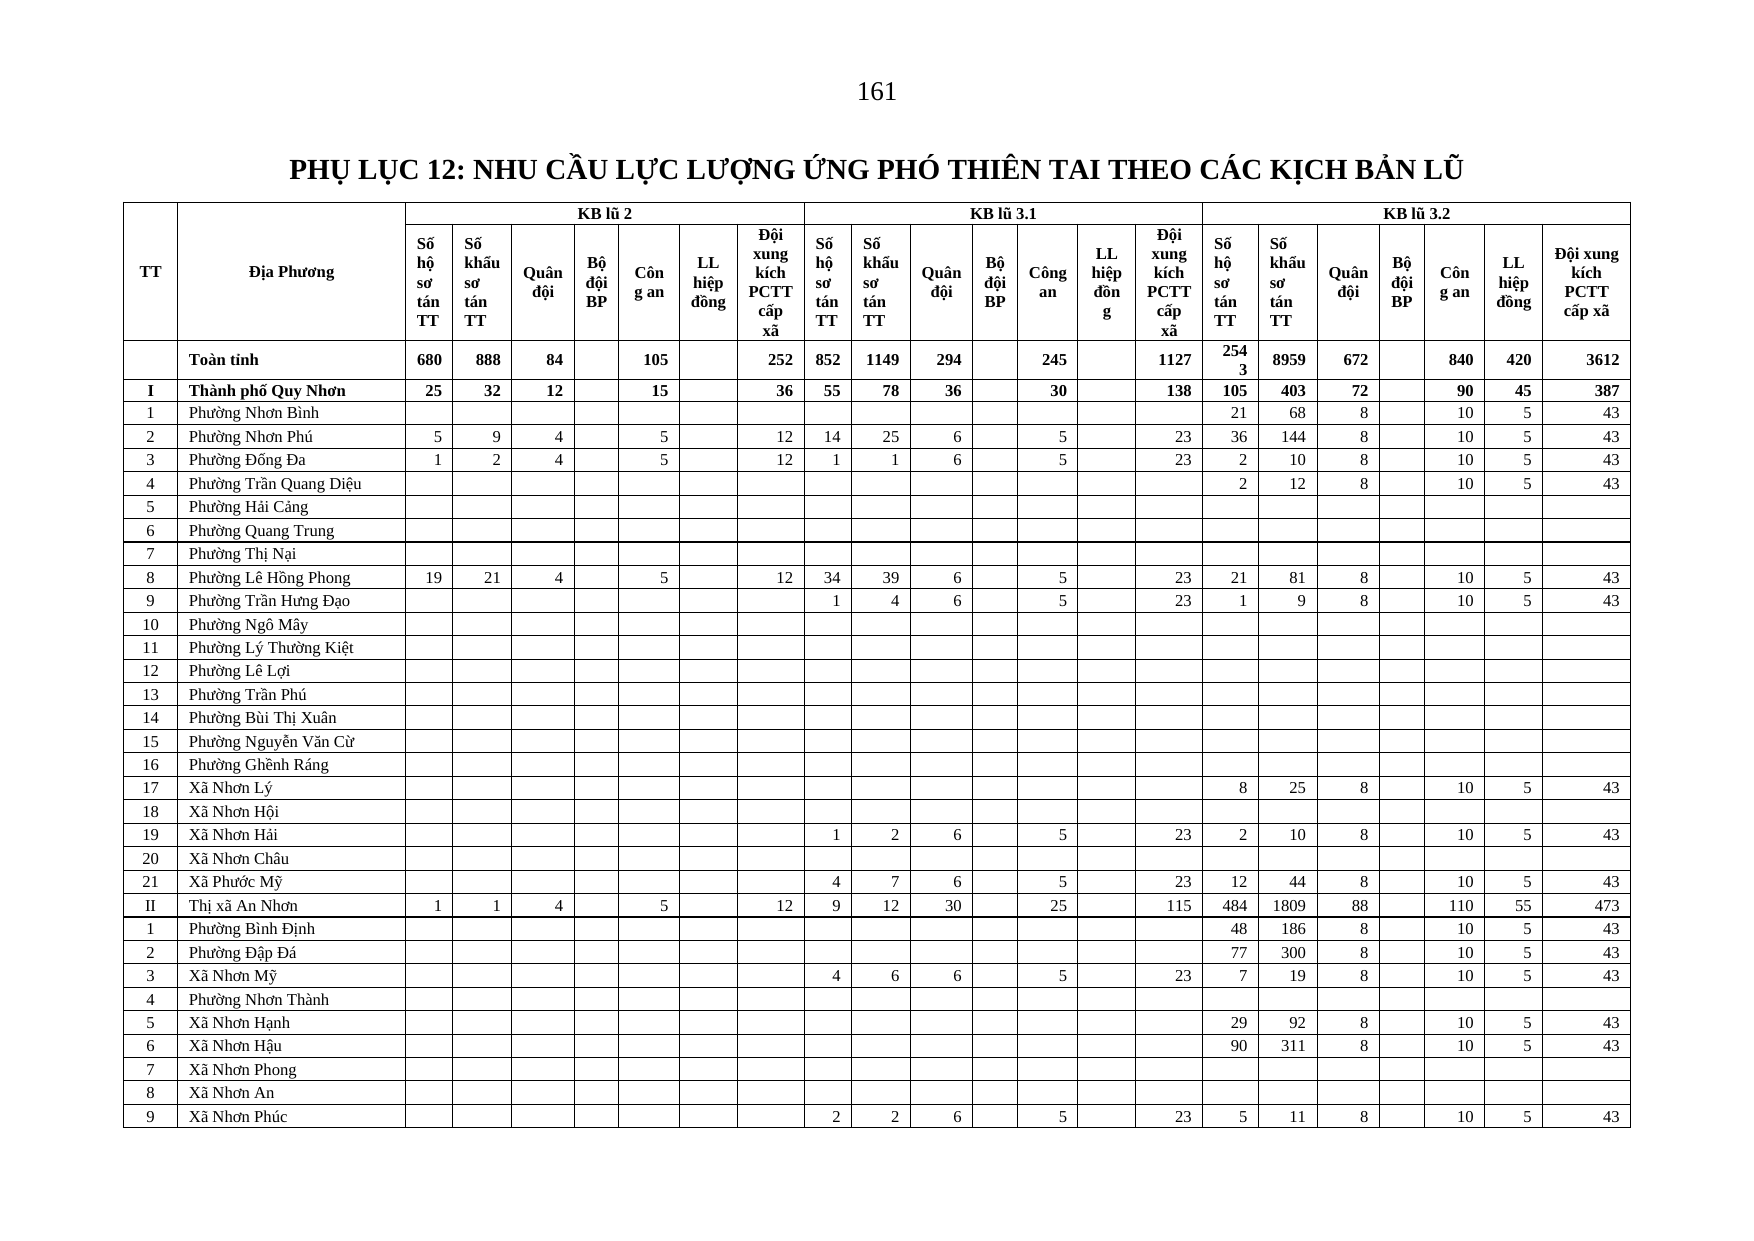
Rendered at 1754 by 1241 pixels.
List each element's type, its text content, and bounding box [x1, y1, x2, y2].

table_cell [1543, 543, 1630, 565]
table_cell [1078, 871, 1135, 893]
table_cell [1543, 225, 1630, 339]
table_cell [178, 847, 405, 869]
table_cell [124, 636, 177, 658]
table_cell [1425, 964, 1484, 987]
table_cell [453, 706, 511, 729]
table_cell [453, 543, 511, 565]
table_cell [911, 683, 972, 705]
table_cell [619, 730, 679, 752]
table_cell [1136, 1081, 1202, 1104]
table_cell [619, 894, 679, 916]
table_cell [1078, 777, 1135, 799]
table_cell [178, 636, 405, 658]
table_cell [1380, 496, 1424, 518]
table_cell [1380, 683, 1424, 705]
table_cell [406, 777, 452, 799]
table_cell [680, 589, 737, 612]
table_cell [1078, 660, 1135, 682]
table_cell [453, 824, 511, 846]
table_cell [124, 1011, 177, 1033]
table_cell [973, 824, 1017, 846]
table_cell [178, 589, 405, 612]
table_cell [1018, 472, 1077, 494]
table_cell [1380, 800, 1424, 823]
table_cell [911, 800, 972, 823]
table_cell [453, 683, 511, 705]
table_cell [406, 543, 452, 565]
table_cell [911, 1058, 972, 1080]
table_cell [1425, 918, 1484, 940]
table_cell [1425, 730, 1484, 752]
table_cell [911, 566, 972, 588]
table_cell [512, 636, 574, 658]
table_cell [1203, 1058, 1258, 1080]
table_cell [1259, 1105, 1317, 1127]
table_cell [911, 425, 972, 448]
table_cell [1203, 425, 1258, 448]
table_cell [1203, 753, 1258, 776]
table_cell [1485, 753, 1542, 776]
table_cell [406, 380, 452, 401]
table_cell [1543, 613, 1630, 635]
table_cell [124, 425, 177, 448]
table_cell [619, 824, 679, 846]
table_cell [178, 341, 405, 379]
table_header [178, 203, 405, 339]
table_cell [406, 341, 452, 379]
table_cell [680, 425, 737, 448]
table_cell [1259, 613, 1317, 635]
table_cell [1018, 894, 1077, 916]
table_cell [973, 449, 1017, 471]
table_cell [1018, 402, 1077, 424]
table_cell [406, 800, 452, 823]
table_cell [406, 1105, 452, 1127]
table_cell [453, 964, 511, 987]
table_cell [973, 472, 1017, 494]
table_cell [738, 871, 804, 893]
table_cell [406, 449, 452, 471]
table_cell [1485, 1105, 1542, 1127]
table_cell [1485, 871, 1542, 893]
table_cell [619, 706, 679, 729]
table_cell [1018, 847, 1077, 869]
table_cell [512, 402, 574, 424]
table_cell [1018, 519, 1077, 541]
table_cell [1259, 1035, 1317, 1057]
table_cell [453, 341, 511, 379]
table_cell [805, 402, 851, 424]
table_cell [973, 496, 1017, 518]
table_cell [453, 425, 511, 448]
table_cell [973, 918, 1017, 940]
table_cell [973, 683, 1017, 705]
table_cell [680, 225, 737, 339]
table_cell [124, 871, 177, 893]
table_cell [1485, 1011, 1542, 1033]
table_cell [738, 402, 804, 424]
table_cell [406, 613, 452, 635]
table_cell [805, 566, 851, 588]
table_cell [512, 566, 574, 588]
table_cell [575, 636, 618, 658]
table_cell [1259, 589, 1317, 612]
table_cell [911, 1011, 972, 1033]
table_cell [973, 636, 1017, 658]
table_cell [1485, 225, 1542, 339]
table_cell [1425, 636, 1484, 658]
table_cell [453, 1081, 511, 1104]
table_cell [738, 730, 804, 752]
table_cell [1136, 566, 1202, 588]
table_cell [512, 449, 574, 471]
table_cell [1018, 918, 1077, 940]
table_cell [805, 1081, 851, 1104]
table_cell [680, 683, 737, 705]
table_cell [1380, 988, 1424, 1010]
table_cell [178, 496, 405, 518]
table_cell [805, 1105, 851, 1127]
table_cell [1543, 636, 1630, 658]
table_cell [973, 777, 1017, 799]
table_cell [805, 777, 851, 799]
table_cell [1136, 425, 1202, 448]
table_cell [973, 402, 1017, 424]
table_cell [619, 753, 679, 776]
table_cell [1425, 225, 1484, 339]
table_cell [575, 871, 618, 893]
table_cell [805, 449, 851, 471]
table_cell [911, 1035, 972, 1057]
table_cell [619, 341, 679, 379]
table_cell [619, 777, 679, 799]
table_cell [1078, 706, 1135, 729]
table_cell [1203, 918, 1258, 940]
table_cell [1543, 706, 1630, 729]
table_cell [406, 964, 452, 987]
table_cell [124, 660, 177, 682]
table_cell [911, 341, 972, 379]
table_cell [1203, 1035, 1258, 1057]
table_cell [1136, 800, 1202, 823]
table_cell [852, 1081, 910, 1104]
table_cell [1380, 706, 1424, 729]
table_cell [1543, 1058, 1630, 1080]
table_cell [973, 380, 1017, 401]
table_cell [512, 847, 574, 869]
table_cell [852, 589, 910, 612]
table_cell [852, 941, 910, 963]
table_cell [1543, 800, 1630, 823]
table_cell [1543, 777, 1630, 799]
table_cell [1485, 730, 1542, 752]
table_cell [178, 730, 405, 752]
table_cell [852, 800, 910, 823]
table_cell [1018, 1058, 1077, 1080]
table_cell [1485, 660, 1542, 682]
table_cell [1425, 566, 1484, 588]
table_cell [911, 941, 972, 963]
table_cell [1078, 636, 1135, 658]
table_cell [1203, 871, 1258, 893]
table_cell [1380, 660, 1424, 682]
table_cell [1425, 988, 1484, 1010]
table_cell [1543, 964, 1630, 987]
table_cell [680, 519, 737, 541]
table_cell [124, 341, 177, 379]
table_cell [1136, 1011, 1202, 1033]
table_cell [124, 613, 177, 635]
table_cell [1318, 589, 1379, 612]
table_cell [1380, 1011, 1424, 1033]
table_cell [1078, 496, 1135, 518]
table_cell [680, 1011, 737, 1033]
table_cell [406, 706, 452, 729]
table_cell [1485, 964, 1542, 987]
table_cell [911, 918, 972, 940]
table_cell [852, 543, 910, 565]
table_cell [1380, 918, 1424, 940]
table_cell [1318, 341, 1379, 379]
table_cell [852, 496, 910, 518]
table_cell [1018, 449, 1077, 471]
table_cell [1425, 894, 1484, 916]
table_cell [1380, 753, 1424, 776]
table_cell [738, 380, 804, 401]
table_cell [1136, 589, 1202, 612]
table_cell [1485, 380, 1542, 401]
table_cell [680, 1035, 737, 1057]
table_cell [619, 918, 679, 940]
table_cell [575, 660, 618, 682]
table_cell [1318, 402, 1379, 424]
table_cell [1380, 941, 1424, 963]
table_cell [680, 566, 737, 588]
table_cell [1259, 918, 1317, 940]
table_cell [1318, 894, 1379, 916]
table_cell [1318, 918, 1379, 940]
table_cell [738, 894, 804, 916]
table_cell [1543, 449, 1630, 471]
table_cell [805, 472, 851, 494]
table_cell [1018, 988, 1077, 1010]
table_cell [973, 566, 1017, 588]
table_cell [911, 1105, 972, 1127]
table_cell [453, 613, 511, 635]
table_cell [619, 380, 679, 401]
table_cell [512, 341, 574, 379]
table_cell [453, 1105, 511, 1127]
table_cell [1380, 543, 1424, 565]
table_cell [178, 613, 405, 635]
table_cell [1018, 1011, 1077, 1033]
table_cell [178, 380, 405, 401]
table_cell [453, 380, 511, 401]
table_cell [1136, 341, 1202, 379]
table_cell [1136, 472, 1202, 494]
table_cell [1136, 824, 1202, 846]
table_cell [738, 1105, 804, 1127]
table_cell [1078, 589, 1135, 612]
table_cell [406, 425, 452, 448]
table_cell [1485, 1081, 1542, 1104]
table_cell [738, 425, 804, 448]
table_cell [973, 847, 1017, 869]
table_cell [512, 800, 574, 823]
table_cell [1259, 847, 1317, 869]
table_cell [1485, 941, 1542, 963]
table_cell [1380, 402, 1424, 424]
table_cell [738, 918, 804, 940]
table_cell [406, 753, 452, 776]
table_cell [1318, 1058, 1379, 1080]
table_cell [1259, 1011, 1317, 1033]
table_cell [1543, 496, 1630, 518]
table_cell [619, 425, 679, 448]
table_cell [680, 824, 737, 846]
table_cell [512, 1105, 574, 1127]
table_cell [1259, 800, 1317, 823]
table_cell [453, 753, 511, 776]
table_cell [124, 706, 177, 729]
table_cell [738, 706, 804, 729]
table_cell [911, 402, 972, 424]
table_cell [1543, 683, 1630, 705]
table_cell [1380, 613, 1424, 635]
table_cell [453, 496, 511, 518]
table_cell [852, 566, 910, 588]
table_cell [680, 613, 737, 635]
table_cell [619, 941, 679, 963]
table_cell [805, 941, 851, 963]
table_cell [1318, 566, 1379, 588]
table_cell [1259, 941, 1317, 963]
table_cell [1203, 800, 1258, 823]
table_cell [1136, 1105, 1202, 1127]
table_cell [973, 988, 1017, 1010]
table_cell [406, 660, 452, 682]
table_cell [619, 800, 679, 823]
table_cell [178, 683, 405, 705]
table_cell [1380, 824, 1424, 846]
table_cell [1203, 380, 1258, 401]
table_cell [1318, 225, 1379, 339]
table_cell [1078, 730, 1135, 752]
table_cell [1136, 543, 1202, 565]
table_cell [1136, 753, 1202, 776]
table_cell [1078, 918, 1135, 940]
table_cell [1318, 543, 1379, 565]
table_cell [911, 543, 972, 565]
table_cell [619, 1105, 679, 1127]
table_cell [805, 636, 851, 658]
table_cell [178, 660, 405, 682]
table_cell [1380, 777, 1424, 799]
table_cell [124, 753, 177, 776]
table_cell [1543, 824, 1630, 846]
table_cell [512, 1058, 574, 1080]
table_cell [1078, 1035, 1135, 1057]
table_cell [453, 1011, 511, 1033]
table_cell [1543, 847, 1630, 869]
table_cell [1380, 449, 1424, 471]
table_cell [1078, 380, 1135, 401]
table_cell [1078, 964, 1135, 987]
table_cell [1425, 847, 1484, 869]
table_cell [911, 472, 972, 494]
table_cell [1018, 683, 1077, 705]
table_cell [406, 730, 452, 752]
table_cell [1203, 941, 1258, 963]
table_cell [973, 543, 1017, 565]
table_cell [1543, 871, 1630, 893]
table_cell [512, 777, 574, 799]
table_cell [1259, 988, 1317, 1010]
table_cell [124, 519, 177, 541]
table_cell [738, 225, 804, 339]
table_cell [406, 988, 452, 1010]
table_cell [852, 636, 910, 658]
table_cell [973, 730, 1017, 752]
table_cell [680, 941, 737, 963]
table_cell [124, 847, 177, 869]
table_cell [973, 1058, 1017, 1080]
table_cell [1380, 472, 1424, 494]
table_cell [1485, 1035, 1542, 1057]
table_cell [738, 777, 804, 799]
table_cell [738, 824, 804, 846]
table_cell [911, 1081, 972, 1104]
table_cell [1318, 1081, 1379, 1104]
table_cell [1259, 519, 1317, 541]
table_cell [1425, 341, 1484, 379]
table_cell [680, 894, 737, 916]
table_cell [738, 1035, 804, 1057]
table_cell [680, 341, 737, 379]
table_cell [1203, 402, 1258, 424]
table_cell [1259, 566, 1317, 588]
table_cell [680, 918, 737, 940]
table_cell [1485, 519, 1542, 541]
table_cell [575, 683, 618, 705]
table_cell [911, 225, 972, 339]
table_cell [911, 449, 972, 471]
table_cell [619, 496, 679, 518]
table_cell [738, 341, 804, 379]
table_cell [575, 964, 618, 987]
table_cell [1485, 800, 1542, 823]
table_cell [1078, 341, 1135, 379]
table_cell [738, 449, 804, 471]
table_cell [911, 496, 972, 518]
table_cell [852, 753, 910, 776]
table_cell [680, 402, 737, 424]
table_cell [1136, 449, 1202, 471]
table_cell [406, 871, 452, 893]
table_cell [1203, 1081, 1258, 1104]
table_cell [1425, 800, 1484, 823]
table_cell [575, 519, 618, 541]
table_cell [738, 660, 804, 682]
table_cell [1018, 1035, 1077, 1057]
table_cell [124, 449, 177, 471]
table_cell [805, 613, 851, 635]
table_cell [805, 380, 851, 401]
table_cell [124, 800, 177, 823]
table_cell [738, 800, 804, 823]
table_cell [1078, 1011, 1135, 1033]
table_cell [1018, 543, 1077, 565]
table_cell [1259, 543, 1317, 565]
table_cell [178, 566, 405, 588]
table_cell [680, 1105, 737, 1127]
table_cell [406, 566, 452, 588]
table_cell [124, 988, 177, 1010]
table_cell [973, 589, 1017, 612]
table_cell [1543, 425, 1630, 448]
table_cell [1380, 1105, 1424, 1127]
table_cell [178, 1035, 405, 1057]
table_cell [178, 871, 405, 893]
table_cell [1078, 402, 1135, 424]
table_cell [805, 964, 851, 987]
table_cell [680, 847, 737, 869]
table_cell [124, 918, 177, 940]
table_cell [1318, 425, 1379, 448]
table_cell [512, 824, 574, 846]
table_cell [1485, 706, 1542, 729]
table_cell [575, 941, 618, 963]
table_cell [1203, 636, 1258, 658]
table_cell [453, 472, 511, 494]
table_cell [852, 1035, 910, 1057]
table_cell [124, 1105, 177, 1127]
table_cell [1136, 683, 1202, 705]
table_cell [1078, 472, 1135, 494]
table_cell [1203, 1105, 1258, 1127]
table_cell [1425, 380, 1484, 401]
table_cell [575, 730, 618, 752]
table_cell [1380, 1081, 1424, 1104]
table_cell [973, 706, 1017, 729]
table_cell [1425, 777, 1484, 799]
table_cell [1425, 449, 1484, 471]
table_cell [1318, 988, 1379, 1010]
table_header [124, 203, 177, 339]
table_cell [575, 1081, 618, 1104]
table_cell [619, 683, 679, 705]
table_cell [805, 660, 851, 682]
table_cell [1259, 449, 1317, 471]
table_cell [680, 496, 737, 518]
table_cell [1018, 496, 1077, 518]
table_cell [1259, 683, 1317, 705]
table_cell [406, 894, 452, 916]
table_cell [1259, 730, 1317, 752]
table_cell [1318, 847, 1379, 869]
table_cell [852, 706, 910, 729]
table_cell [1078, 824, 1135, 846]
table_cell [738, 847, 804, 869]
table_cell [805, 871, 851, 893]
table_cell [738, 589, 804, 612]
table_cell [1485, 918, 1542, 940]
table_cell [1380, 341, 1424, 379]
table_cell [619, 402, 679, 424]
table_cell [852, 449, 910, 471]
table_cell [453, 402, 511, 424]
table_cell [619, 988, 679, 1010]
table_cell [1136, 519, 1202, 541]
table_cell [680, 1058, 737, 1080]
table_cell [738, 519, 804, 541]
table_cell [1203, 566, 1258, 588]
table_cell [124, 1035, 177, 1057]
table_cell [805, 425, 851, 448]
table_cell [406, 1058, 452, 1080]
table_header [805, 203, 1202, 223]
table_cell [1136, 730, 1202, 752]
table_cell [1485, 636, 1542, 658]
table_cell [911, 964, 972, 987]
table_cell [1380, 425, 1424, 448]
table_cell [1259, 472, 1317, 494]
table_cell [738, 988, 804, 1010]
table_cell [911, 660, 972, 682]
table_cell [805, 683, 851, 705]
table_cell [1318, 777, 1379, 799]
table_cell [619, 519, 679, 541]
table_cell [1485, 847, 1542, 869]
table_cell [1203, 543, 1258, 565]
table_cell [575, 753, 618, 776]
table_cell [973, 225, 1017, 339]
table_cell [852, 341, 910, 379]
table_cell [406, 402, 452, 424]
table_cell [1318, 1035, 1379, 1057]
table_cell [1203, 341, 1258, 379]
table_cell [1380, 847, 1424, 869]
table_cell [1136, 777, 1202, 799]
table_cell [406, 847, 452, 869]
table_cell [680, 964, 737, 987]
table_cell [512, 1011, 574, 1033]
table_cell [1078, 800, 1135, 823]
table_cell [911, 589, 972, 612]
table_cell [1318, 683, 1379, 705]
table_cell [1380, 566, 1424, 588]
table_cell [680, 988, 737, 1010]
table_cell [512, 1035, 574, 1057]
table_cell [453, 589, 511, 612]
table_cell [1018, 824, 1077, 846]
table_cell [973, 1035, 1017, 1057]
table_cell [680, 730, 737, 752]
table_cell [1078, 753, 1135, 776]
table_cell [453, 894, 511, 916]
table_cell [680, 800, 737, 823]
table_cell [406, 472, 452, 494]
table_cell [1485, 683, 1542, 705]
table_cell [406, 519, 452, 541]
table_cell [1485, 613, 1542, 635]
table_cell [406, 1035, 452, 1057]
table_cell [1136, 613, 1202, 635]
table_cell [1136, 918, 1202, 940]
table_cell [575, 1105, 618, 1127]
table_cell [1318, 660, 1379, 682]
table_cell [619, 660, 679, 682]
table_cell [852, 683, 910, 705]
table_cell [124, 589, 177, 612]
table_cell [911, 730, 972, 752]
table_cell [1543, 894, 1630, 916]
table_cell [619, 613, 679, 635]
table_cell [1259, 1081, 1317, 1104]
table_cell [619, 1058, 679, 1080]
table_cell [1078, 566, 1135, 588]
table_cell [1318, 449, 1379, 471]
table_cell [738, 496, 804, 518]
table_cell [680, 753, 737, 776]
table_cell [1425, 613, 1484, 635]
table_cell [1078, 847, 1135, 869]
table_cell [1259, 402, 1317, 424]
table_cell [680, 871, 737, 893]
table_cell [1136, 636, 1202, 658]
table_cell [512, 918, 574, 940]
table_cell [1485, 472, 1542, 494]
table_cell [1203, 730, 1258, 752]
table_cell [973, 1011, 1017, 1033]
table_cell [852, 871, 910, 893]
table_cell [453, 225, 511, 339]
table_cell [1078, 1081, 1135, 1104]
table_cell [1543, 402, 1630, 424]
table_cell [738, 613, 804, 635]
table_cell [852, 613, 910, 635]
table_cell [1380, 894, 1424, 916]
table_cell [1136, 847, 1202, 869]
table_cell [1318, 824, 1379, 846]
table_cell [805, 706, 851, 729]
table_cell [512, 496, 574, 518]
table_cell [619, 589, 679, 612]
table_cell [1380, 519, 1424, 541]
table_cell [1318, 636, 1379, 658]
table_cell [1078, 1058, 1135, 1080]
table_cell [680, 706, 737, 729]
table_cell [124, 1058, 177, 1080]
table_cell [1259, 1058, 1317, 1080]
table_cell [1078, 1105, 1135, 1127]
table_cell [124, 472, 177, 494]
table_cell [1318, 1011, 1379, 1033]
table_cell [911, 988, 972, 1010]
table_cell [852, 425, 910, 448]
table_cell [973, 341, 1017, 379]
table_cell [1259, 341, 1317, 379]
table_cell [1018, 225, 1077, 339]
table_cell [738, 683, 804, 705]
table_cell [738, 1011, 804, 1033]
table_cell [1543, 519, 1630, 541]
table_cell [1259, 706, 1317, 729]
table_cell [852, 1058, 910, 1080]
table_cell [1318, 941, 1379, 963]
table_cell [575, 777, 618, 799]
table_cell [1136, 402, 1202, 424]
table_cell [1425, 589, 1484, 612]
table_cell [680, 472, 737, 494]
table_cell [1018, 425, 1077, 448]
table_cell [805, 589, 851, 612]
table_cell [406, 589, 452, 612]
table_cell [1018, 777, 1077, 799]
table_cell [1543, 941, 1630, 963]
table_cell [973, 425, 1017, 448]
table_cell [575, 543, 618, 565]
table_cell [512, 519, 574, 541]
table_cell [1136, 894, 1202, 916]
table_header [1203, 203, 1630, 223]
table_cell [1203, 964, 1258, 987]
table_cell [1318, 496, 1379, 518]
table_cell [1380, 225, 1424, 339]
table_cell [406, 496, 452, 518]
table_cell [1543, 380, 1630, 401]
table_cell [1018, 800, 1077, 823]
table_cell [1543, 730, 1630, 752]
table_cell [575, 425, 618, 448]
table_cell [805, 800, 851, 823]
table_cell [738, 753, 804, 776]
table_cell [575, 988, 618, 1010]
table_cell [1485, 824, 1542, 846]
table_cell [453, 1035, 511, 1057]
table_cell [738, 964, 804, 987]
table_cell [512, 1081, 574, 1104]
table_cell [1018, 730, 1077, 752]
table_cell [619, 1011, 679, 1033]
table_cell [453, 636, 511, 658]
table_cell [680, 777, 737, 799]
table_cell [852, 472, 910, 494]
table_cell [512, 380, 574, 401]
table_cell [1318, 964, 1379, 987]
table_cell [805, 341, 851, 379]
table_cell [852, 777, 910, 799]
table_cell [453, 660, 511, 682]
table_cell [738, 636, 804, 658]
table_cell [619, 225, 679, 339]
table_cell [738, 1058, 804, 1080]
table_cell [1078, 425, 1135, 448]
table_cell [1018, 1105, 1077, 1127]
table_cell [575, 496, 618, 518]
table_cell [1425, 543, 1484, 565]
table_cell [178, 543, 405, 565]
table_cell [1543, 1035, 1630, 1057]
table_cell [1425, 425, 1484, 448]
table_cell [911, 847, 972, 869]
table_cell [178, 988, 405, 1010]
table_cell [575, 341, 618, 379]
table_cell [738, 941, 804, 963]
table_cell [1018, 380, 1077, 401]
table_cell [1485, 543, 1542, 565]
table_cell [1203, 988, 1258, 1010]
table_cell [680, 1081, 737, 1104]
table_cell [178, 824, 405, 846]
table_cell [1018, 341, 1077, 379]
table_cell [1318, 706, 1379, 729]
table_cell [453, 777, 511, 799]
subtitle PHỤ LỤC 12: NHU CẦU LỰC LƯỢNG ỨNG PHÓ THIÊN TAI THEO CÁC KỊCH BẢN LŨ [94, 152, 1659, 186]
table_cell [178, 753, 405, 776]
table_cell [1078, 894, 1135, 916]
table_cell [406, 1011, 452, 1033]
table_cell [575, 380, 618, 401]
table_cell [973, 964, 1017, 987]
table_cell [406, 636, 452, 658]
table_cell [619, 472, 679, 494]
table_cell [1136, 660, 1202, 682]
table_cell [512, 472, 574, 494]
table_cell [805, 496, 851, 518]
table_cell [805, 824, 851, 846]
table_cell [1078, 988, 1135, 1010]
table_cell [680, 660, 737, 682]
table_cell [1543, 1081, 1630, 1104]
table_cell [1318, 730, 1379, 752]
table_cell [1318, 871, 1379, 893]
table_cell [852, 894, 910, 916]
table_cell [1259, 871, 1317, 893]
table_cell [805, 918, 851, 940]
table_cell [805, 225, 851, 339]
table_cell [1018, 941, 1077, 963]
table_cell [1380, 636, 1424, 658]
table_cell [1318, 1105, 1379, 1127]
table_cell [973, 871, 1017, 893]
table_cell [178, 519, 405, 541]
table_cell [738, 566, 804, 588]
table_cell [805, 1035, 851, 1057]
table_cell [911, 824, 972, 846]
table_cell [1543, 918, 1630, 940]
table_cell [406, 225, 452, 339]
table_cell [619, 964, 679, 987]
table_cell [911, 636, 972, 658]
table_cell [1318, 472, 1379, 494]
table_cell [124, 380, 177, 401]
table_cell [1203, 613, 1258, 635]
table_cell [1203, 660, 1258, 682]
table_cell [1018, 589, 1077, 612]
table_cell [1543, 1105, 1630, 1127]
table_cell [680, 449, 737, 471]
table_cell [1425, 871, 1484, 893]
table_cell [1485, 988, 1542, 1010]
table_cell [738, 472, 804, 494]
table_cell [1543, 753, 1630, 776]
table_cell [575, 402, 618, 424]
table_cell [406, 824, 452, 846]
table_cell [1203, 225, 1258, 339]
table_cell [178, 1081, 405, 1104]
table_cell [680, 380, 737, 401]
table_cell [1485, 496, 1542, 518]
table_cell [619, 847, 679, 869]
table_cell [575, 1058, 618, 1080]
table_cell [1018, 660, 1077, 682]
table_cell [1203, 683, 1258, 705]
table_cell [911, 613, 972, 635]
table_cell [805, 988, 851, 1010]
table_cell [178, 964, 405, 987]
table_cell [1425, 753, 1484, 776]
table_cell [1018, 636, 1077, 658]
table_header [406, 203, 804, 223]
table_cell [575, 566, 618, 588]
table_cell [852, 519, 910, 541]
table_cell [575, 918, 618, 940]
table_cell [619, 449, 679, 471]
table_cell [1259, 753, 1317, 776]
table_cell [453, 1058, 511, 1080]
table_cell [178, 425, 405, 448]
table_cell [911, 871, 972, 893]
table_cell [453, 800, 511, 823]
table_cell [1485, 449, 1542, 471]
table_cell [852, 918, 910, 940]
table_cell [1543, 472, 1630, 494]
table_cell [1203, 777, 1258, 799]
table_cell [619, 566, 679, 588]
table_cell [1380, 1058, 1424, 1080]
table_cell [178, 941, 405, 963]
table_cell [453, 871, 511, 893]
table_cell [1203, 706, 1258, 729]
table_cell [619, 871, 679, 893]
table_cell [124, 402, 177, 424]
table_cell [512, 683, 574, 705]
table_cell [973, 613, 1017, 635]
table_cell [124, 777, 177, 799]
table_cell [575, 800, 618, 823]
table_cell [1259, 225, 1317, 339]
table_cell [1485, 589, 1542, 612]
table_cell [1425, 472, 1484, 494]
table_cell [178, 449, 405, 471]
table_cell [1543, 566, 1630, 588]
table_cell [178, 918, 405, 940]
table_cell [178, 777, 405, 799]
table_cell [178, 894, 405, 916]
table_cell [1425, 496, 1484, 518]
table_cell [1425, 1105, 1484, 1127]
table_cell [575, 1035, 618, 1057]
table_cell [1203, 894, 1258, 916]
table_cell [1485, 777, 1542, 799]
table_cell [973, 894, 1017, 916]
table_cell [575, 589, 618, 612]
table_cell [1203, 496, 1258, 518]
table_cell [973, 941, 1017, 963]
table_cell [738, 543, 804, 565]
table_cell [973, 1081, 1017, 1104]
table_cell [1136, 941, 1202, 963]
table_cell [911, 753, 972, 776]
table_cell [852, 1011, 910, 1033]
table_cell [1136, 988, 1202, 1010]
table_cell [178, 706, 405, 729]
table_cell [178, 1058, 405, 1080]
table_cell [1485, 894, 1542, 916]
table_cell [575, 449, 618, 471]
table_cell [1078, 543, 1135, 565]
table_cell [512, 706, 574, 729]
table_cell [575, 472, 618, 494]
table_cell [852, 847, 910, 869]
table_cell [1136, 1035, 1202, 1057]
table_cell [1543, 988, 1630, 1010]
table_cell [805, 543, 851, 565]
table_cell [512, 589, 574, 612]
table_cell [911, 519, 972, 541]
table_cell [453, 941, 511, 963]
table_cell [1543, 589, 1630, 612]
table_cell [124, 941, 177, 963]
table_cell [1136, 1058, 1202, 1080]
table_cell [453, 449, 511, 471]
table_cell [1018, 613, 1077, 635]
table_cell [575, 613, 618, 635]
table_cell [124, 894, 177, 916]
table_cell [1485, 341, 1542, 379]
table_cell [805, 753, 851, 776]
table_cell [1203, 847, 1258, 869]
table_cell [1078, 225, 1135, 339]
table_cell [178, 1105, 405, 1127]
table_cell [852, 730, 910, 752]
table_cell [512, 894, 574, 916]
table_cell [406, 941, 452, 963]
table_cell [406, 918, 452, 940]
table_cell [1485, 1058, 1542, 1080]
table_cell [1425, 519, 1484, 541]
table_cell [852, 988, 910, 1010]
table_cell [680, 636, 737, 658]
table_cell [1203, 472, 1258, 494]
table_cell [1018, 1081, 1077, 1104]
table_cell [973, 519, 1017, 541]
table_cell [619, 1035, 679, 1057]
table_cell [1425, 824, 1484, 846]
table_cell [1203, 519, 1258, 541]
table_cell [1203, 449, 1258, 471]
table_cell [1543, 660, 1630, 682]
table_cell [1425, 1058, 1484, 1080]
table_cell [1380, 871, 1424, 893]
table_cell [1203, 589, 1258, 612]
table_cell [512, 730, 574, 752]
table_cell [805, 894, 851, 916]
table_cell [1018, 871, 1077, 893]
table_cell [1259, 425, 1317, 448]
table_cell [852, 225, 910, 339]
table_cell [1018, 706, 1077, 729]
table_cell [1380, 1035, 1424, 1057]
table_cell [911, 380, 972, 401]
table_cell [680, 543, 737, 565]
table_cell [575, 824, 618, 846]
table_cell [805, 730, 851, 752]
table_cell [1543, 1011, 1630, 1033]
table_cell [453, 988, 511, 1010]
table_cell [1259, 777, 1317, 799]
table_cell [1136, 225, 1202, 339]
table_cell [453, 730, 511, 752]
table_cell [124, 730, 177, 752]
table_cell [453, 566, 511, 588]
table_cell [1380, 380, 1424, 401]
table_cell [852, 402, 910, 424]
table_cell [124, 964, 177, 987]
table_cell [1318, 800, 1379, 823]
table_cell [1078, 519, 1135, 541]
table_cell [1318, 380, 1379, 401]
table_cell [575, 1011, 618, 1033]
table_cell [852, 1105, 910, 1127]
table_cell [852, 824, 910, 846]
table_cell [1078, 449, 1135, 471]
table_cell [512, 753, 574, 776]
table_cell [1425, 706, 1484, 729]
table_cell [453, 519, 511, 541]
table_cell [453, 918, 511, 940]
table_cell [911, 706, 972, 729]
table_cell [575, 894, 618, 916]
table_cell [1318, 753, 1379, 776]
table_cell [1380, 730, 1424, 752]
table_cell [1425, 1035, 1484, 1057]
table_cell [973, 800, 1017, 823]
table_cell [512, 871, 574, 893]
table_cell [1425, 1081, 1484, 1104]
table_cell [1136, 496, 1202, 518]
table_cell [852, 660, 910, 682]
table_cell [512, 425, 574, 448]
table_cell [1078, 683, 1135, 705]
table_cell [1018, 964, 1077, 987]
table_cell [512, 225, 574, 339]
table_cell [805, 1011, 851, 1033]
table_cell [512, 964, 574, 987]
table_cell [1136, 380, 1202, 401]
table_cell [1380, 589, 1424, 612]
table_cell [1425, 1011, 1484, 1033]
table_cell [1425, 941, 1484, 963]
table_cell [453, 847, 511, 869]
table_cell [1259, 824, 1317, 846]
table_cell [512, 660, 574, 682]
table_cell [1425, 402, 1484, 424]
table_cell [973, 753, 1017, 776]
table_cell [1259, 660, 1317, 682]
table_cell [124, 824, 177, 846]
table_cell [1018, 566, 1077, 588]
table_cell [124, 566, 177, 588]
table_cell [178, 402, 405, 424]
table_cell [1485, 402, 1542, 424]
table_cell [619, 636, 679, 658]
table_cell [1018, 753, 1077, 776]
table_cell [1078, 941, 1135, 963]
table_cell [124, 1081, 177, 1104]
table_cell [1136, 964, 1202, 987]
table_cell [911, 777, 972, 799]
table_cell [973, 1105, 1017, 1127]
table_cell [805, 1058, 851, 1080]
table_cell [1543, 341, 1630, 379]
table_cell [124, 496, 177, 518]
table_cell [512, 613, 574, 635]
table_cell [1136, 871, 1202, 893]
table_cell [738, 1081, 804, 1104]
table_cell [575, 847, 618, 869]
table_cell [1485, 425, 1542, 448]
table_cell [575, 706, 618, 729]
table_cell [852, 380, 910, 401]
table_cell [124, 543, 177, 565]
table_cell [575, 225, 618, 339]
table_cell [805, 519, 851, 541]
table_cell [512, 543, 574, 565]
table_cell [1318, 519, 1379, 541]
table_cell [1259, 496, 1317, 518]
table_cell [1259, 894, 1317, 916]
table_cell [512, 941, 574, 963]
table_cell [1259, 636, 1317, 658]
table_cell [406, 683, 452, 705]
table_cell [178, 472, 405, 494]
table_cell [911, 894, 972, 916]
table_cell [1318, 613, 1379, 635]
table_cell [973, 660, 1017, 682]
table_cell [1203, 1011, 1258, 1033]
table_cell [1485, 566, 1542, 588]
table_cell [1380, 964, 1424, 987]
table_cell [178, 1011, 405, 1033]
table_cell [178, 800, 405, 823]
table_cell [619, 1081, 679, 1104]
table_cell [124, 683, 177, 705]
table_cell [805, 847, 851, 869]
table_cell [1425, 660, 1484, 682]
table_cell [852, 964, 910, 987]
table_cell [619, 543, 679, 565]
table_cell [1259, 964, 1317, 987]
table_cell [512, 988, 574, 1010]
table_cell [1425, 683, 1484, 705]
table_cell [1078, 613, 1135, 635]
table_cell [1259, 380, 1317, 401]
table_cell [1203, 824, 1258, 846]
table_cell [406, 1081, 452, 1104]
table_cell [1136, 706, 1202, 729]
